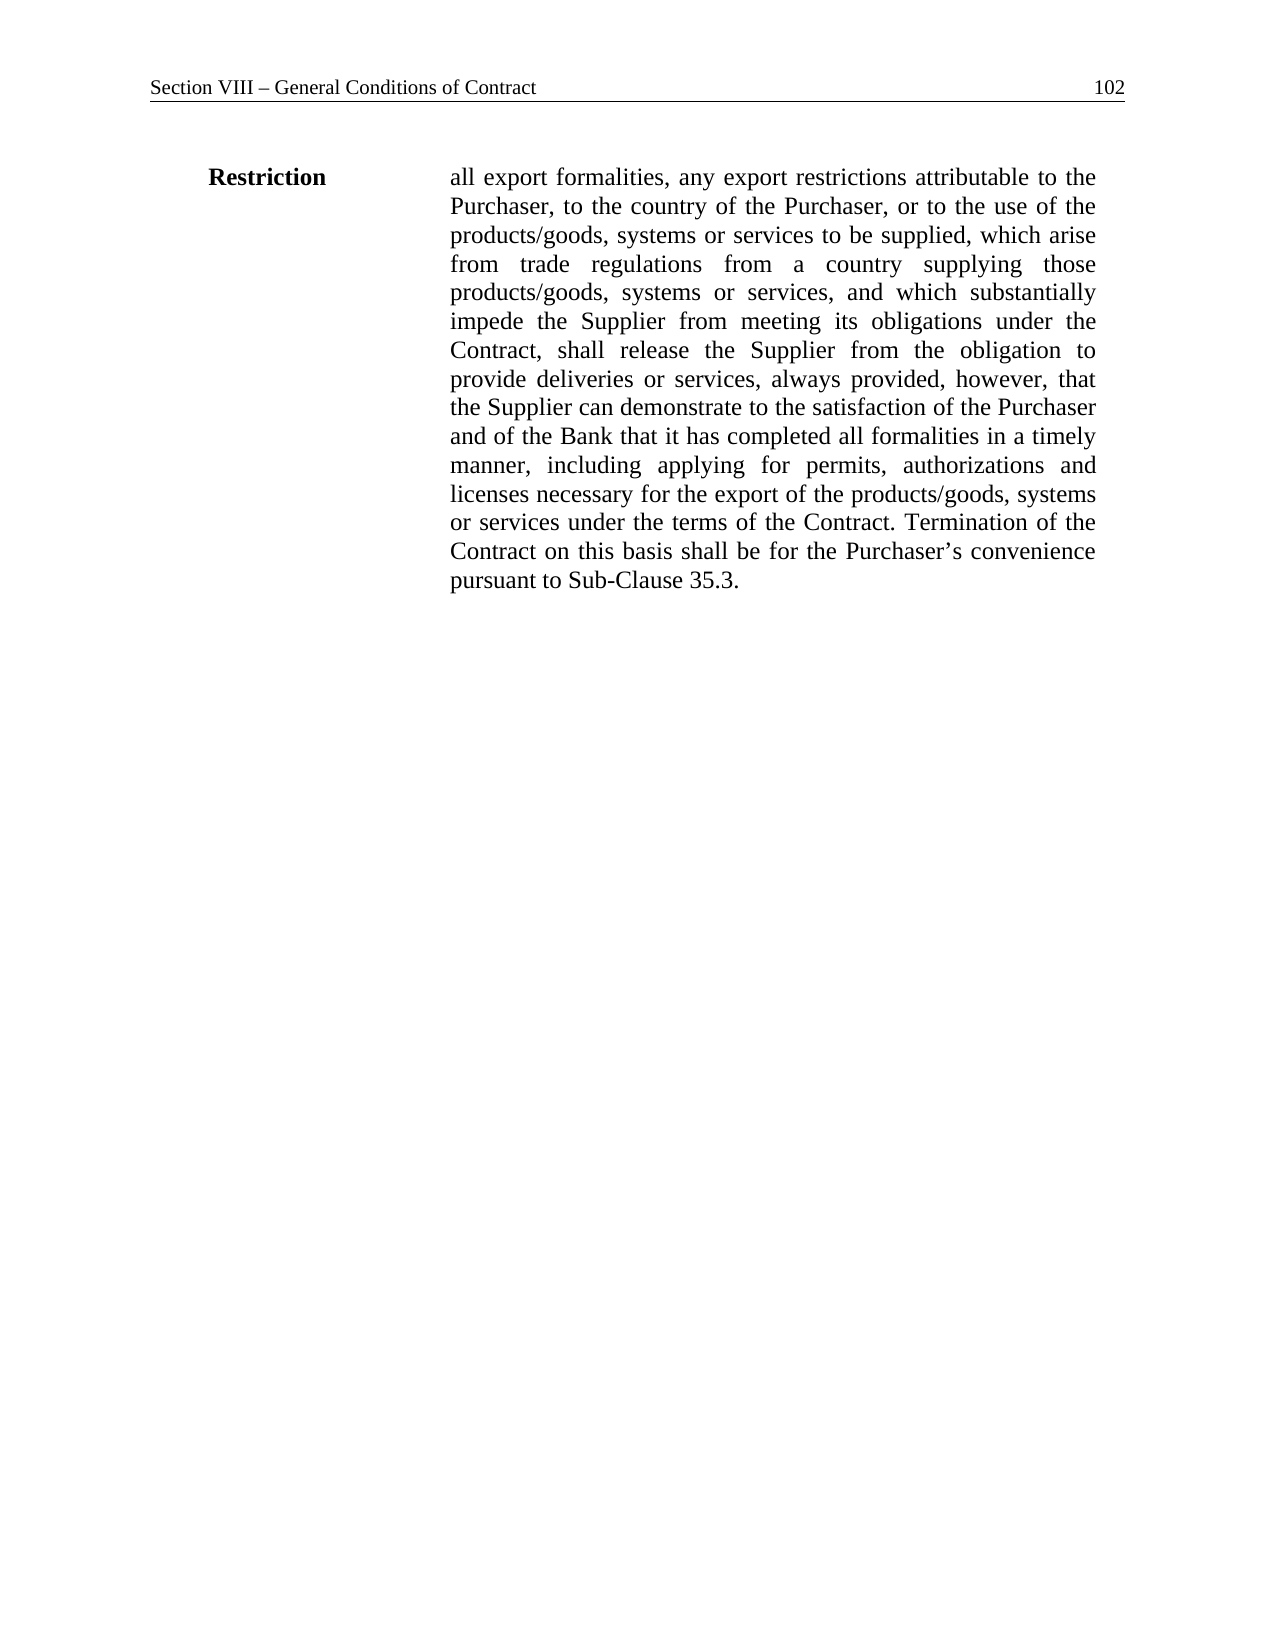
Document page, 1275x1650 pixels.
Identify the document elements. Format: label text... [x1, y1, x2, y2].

table_cell Export Restriction [152, 150, 386, 606]
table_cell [386, 150, 1108, 606]
